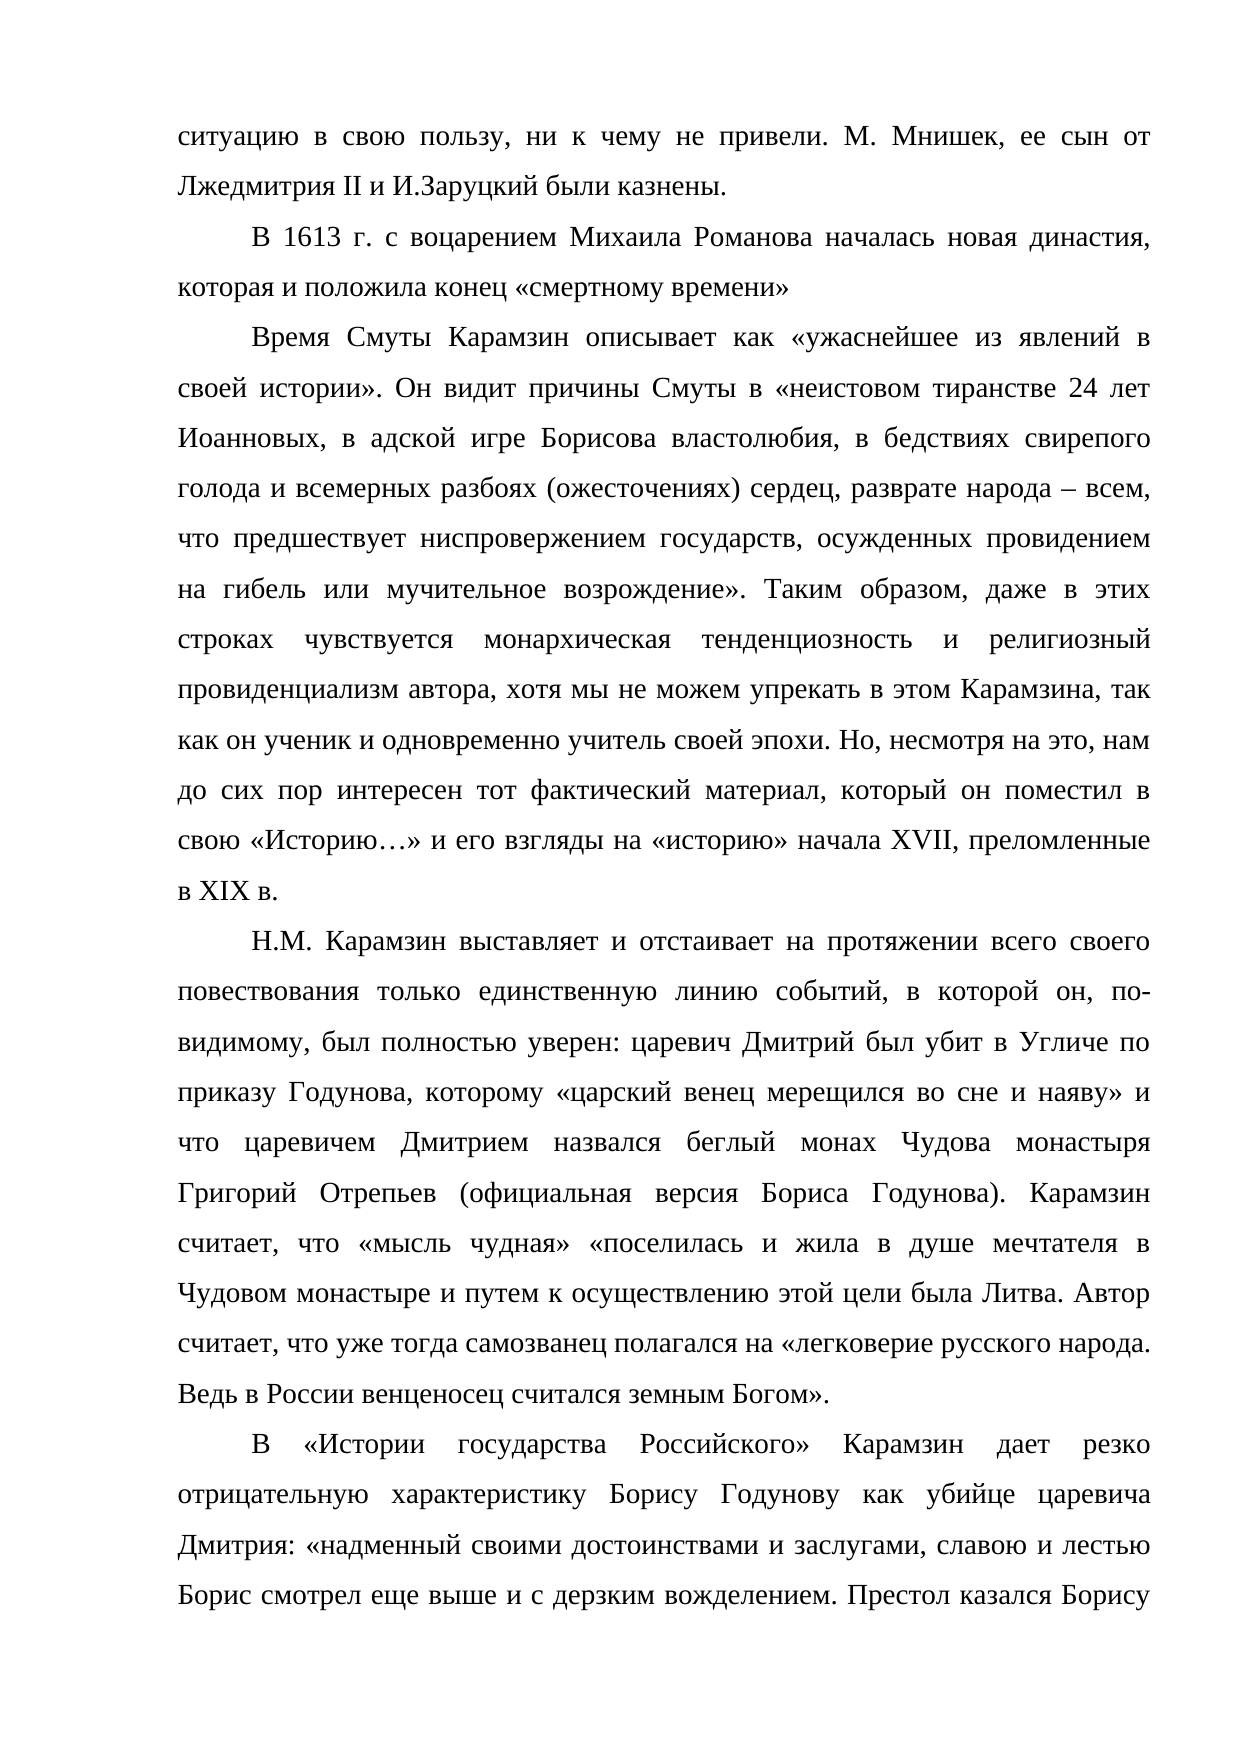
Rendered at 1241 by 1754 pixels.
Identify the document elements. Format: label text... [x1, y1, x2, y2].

text В 1613 г. с воцарением Михаила Романова началась новая династия, которая и положила конец «смертному времени» [177, 219, 1152, 303]
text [177, 118, 1152, 202]
text Время Смуты Карамзин описывает как «ужаснейшее из явлений в своей истории». Он видит причины Смуты в «неистовом тиранстве 24 лет Иоанновых, в адской игре Борисова властолюбия, в бедствиях свирепого голода и всемерных разбоях (ожесточениях) сердец, разврате народа – всем, что предшествует ниспровержением государств, осужденных провидением на гибель или мучительное возрождение». Таким образом, даже в этих строках чувствуется монархическая тенденциозность и религиозный провиденциализм автора, хотя мы не можем упрекать в этом Карамзина, так как он ученик и одновременно учитель своей эпохи. Но, несмотря на это, нам до сих пор интересен тот фактический материал, который он поместил в свою «Историю…» и его взгляды на «историю» начала XVII, преломленные в XIX в. [177, 319, 1152, 906]
text Н.М. Карамзин выставляет и отстаивает на протяжении всего своего повествования только единственную линию событий, в которой он, по-видимому, был полностью уверен: царевич Дмитрий был убит в Угличе по приказу Годунова, которому «царский венец мерещился во сне и наяву» и что царевичем Дмитрием назвался беглый монах Чудова монастыря Григорий Отрепьев (официальная версия Бориса Годунова). Карамзин считает, что «мысль чудная» «поселилась и жила в душе мечтателя в Чудовом монастыре и путем к осуществлению этой цели была Литва. Автор считает, что уже тогда самозванец полагался на «легковерие русского народа. Ведь в России венценосец считался земным Богом». [177, 923, 1152, 1409]
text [177, 1426, 1152, 1611]
